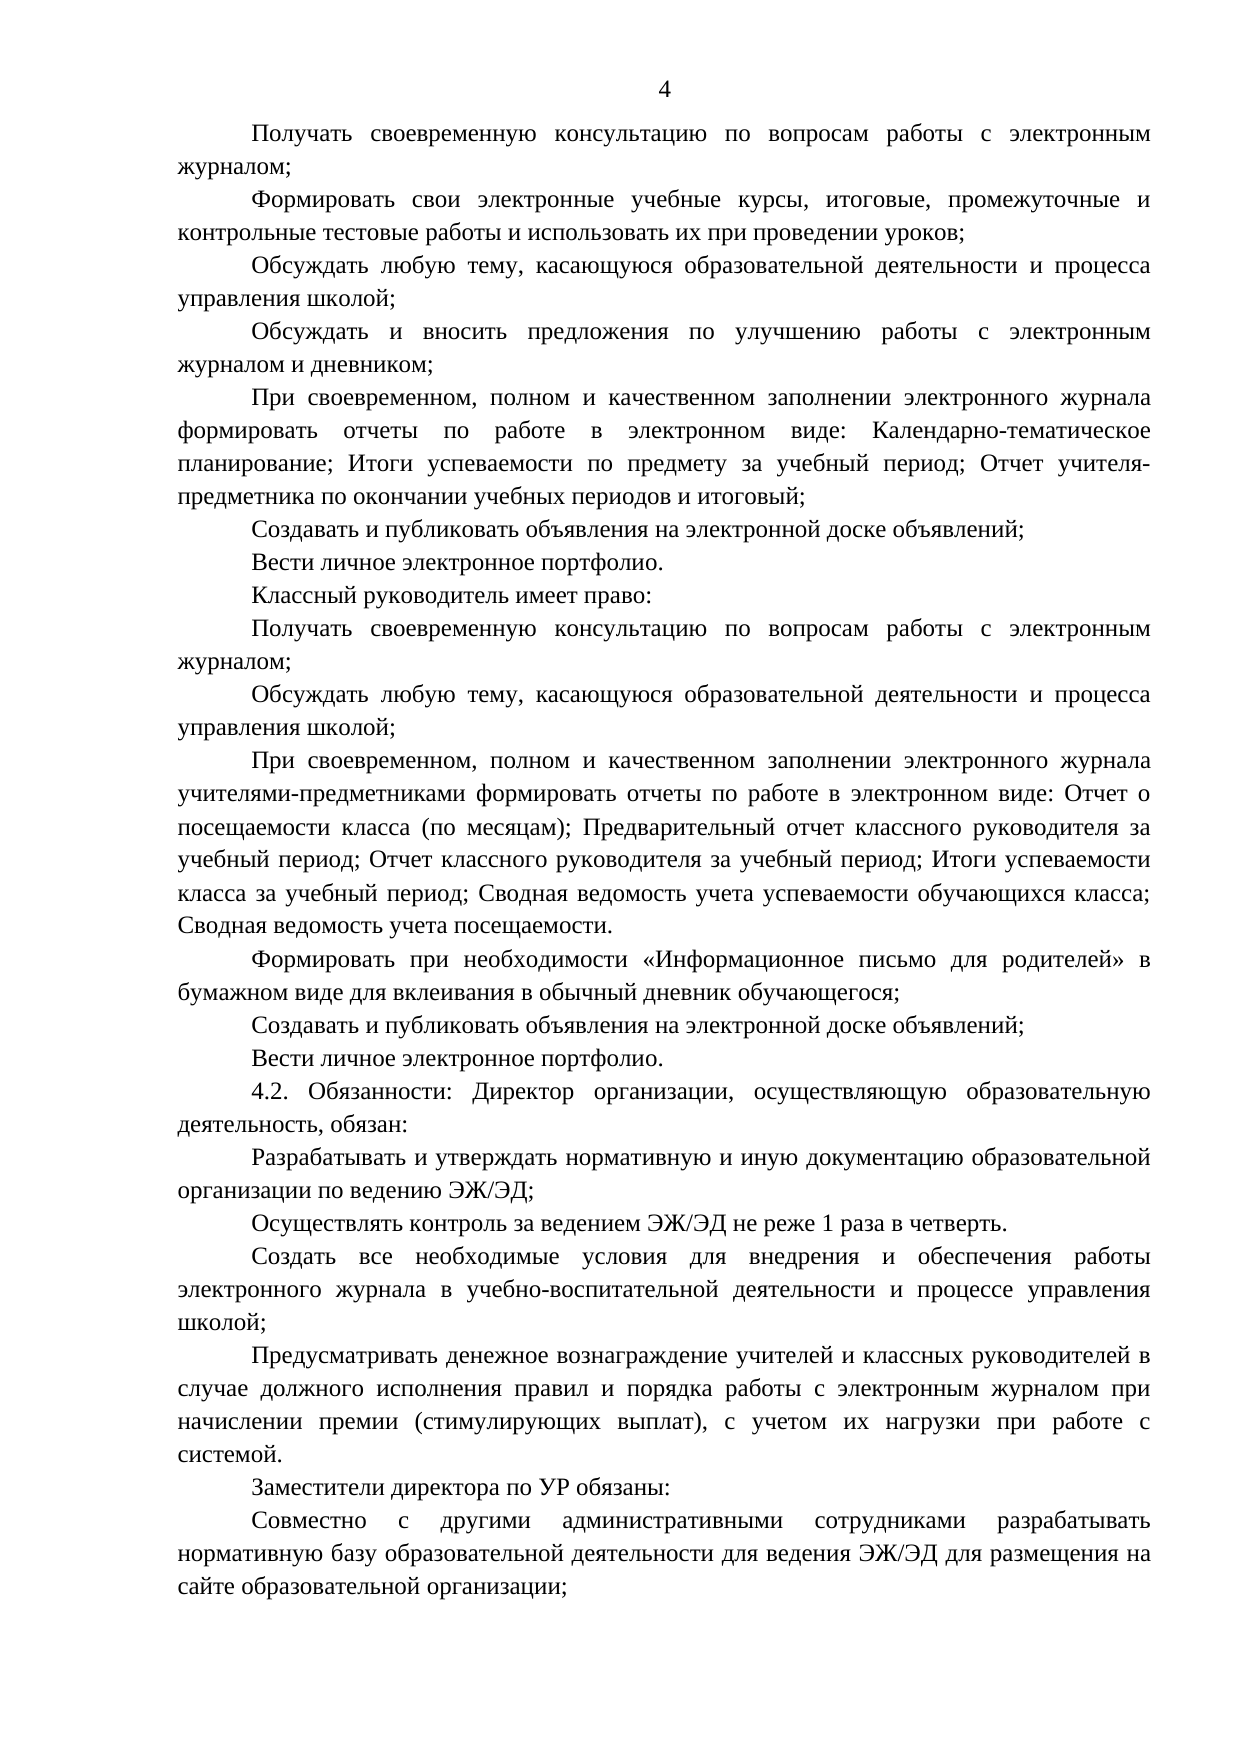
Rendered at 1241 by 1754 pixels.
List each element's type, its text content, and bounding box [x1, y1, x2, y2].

text Предусматривать денежное вознаграждение учителей и классных руководителей в случае должного исполнения правил и порядка работы с электронным журналом при начислении премии (стимулирующих выплат), с учетом их нагрузки при работе с системой. [177, 1340, 1152, 1468]
text Получать своевременную консультацию по вопросам работы с электронным журналом; [177, 613, 1152, 675]
text Вести личное электронное портфолио. [177, 1043, 1152, 1071]
text При своевременном, полном и качественном заполнении электронного журнала формировать отчеты по работе в электронном виде: Календарно-тематическое планирование; Итоги успеваемости по предмету за учебный период; Отчет учителя-предметника по окончании учебных периодов и итоговый; [177, 382, 1152, 510]
text При своевременном, полном и качественном заполнении электронного журнала учителями-предметниками формировать отчеты по работе в электронном виде: Отчет о посещаемости класса (по месяцам); Предварительный отчет классного руководителя за учебный период; Отчет классного руководителя за учебный период; Итоги успеваемости класса за учебный период; Сводная ведомость учета успеваемости обучающихся класса; Сводная ведомость учета посещаемости. [177, 746, 1152, 939]
text Вести личное электронное портфолио. [177, 547, 1152, 576]
text Обсуждать любую тему, касающуюся образовательной деятельности и процесса управления школой; [177, 679, 1152, 741]
text Осуществлять контроль за ведением ЭЖ/ЭД не реже 1 раза в четверть. [177, 1208, 1152, 1237]
text Разрабатывать и утверждать нормативную и иную документацию образовательной организации по ведению ЭЖ/ЭД; [177, 1142, 1152, 1203]
text Обсуждать любую тему, касающуюся образовательной деятельности и процесса управления школой; [177, 250, 1152, 312]
text Обсуждать и вносить предложения по улучшению работы с электронным журналом и дневником; [177, 316, 1152, 378]
text Создавать и публиковать объявления на электронной доске объявлений; [177, 514, 1152, 543]
text Создать все необходимые условия для внедрения и обеспечения работы электронного журнала в учебно-воспитательной деятельности и процессе управления школой; [177, 1241, 1152, 1336]
text Создавать и публиковать объявления на электронной доске объявлений; [177, 1010, 1152, 1038]
text Формировать при необходимости «Информационное письмо для родителей» в бумажном виде для вклеивания в обычный дневник обучающегося; [177, 944, 1152, 1005]
text 4.2. Обязанности: Директор организации, осуществляющую образовательную деятельность, обязан: [177, 1076, 1152, 1137]
text Получать своевременную консультацию по вопросам работы с электронным журналом; [177, 118, 1152, 180]
text Формировать свои электронные учебные курсы, итоговые, промежуточные и контрольные тестовые работы и использовать их при проведении уроков; [177, 184, 1152, 246]
text Совместно с другими административными сотрудниками разрабатывать нормативную базу образовательной деятельности для ведения ЭЖ/ЭД для размещения на сайте образовательной организации; [177, 1505, 1152, 1600]
text Классный руководитель имеет право: [177, 580, 1152, 609]
text Заместители директора по УР обязаны: [177, 1472, 1152, 1501]
